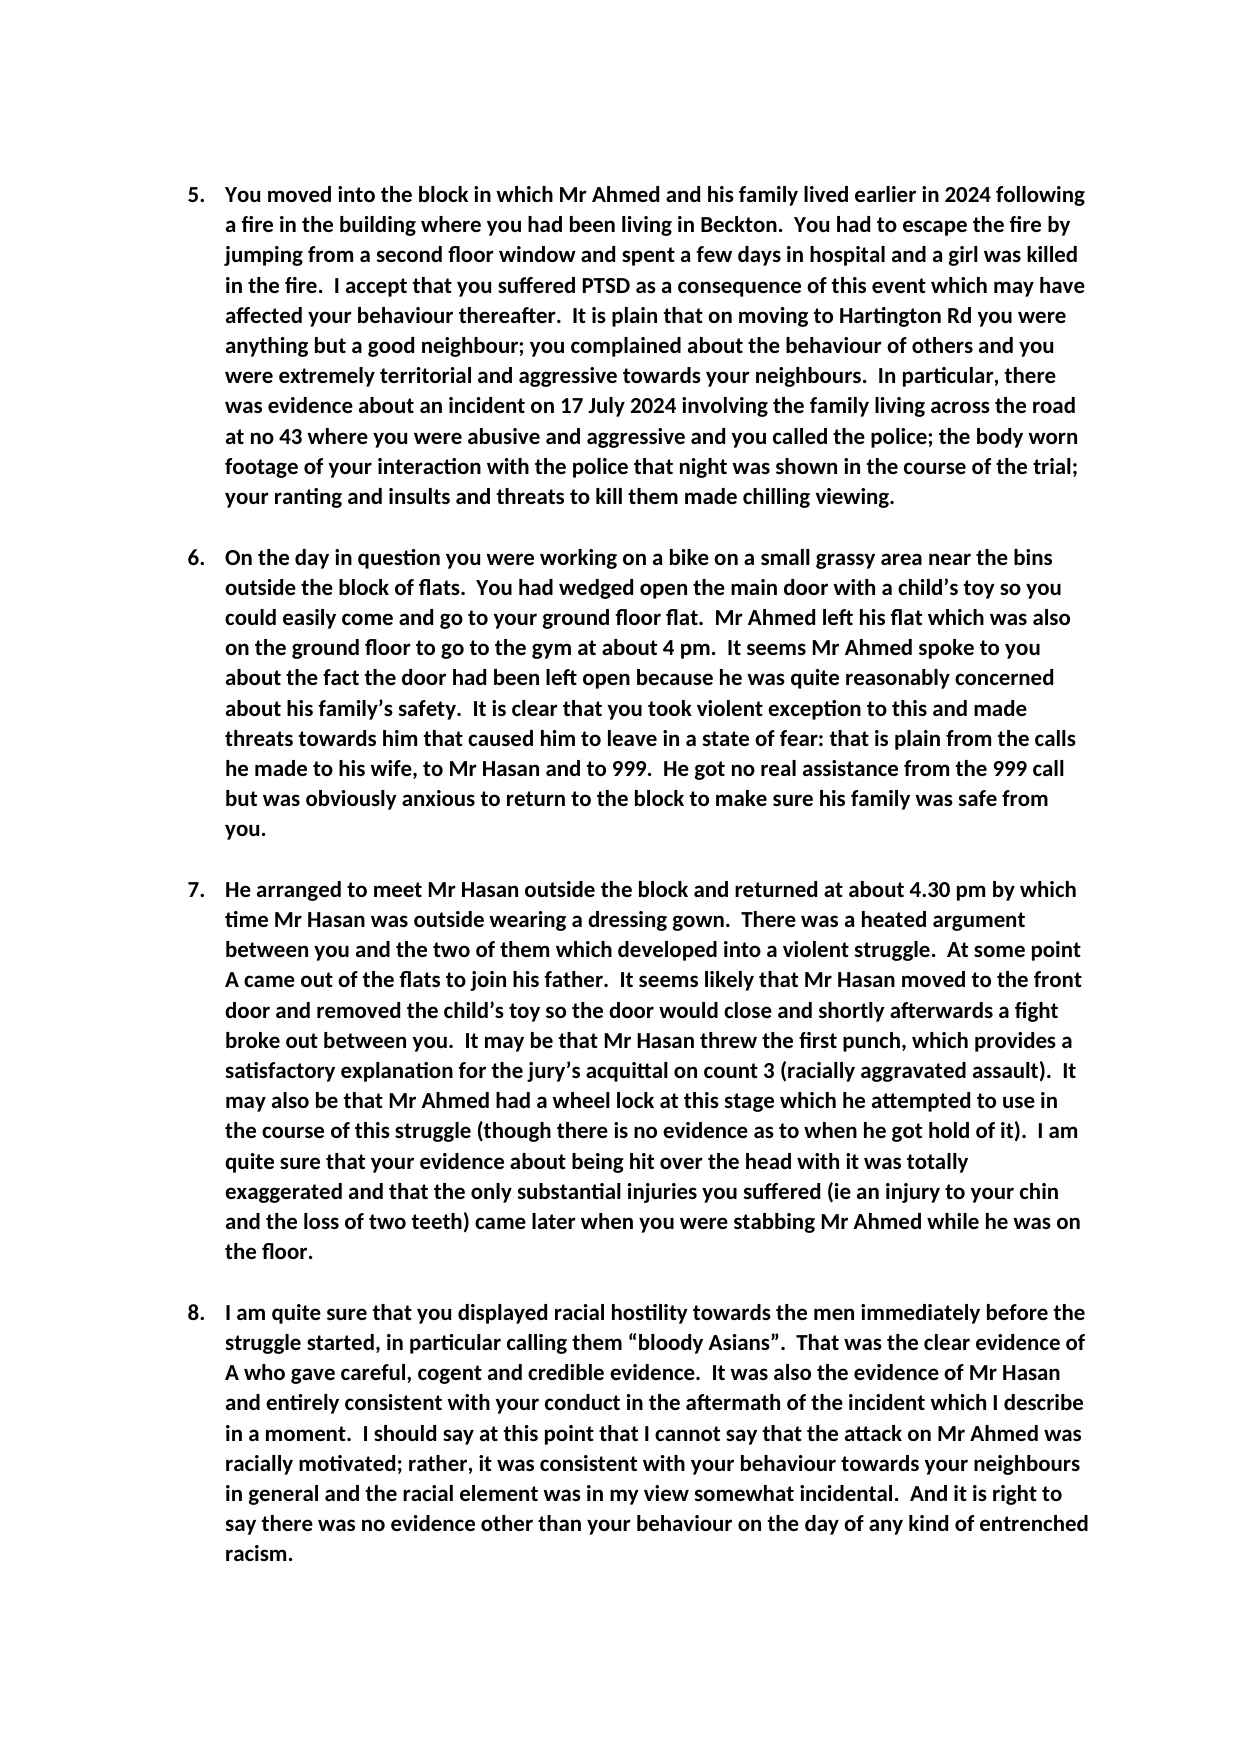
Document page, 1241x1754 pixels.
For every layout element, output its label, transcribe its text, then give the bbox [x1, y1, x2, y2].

list You moved into the block in which Mr Ahmed and his family lived earlier in 2024 following a fire in the building where you had been living in Beckton. You had to escape the fire by jumping from a second floor window and spent a few days in hospital and a girl was killed in the fire. I accept that you suffered PTSD as a consequence of this event which may have affected your behaviour thereafter. It is plain that on moving to Hartington Rd you were anything but a good neighbour; you complained about the behaviour of others and you were extremely territorial and aggressive towards your neighbours. In particular, there was evidence about an incident on 17 July 2024 involving the family living across the road at no 43 where you were abusive and aggressive and you called the police; the body worn footage of your interaction with the police that night was shown in the course of the trial; your ranting and insults and threats to kill them made chilling viewing. [187, 180, 1090, 510]
list On the day in question you were working on a bike on a small grassy area near the bins outside the block of flats. You had wedged open the main door with a child’s toy so you could easily come and go to your ground floor flat. Mr Ahmed left his flat which was also on the ground floor to go to the gym at about 4 pm. It seems Mr Ahmed spoke to you about the fact the door had been left open because he was quite reasonably concerned about his family’s safety. It is clear that you took violent exception to this and made threats towards him that caused him to leave in a state of fear: that is plain from the calls he made to his wife, to Mr Hasan and to 999. He got no real assistance from the 999 call but was obviously anxious to return to the block to make sure his family was safe from you. [187, 543, 1090, 843]
list He arranged to meet Mr Hasan outside the block and returned at about 4.30 pm by which time Mr Hasan was outside wearing a dressing gown. There was a heated argument between you and the two of them which developed into a violent struggle. At some point A came out of the flats to join his father. It seems likely that Mr Hasan moved to the front door and removed the child’s toy so the door would close and shortly afterwards a fight broke out between you. It may be that Mr Hasan threw the first punch, which provides a satisfactory explanation for the jury’s acquittal on count 3 (racially aggravated assault). It may also be that Mr Ahmed had a wheel lock at this stage which he attempted to use in the course of this struggle (though there is no evidence as to when he got hold of it). I am quite sure that your evidence about being hit over the head with it was totally exaggerated and that the only substantial injuries you suffered (ie an injury to your chin and the loss of two teeth) came later when you were stabbing Mr Ahmed while he was on the floor. [187, 875, 1090, 1266]
list I am quite sure that you displayed racial hostility towards the men immediately before the struggle started, in particular calling them “bloody Asians”. That was the clear evidence of A who gave careful, cogent and credible evidence. It was also the evidence of Mr Hasan and entirely consistent with your conduct in the aftermath of the incident which I describe in a moment. I should say at this point that I cannot say that the attack on Mr Ahmed was racially motivated; rather, it was consistent with your behaviour towards your neighbours in general and the racial element was in my view somewhat incidental. And it is right to say there was no evidence other than your behaviour on the day of any kind of entrenched racism. [187, 1298, 1090, 1568]
